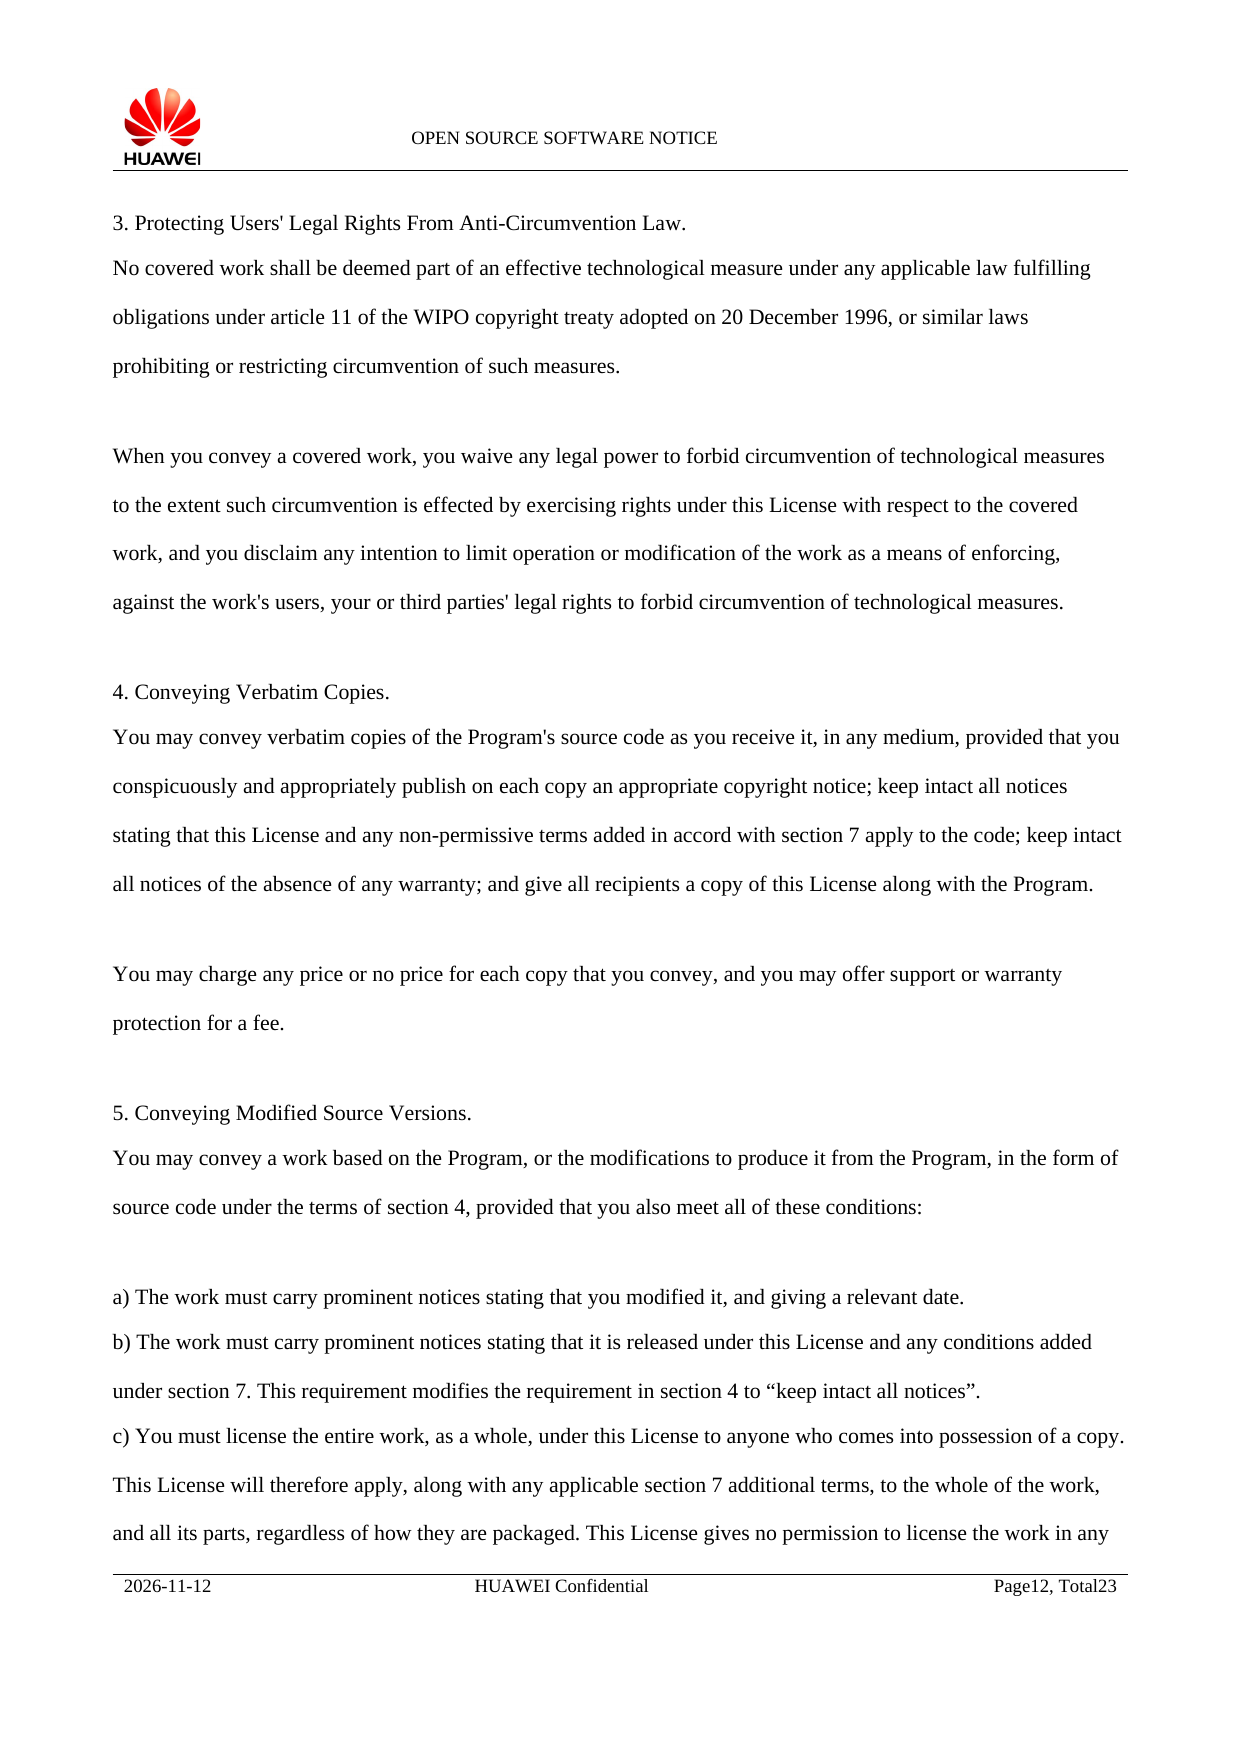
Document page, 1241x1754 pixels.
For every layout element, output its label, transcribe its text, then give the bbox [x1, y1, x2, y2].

text You may convey verbatim copies of the Program's source code as you receive it, in any medium, provided that you conspicuously and appropriately publish on each copy an appropriate copyright notice; keep intact all notices stating that this License and any non-permissive terms added in accord with section 7 apply to the code; keep intact all notices of the absence of any warranty; and give all recipients a copy of this License along with the Program. [112, 721, 1128, 899]
text You may charge any price or no price for each copy that you convey, and you may offer support or warranty protection for a fee. [112, 957, 1128, 1038]
text b) The work must carry prominent notices stating that it is released under this License and any conditions added under section 7. This requirement modifies the requirement in section 4 to “keep intact all notices”. [112, 1325, 1128, 1407]
text You may convey a work based on the Program, or the modifications to produce it from the Program, in the form of source code under the terms of section 4, provided that you also meet all of these conditions: [112, 1141, 1128, 1222]
text 3. Protecting Users' Legal Rights From Anti-Circumvention Law. [112, 206, 1128, 239]
picture [124, 88, 201, 165]
text No covered work shall be deemed part of an effective technological measure under any applicable law fulfilling obligations under article 11 of the WIPO copyright treaty adopted on 20 December 1996, or similar laws prohibiting or restricting circumvention of such measures. [112, 251, 1128, 381]
text 4. Conveying Verbatim Copies. [112, 676, 1128, 708]
text 5. Conveying Modified Source Versions. [112, 1096, 1128, 1129]
text a) The work must carry prominent notices stating that you modified it, and giving a relevant date. [112, 1280, 1128, 1313]
text When you convey a covered work, you waive any legal power to forbid circumvention of technological measures to the extent such circumvention is effected by exercising rights under this License with respect to the covered work, and you disclaim any intention to limit operation or modification of the work as a means of enforcing, against the work's users, your or third parties' legal rights to forbid circumvention of technological measures. [112, 439, 1128, 618]
